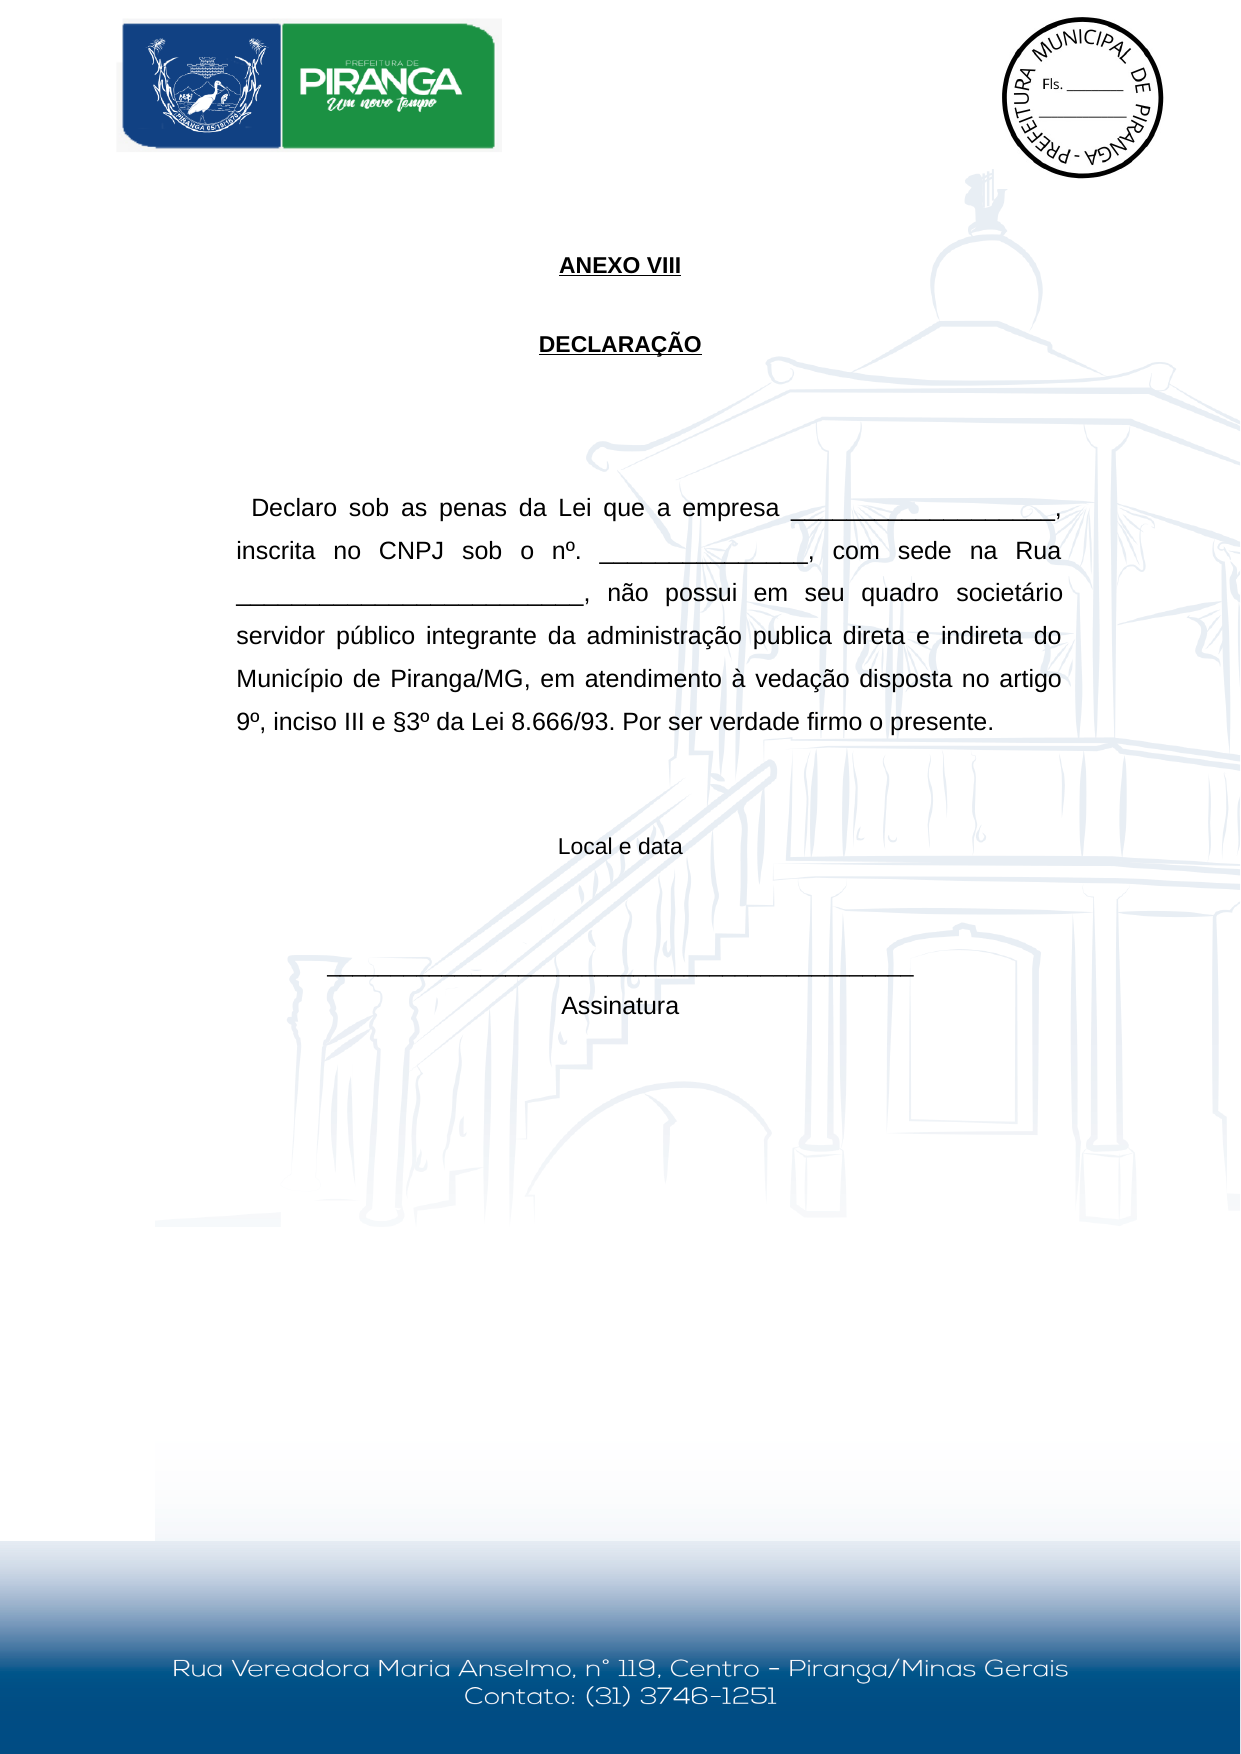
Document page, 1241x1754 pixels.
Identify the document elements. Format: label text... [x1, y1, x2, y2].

text Local e data [177, 833, 1063, 859]
text ANEXO VIII [177, 252, 1063, 279]
text ______________________________________________ [177, 951, 1063, 978]
text Declaro sob as penas da Lei que a empresa ___________________, inscrita no CNPJ sob o nº. _______________, com sede na Rua _________________________, não possui em seu quadro societário servidor público integrante da administração publica direta e indireta do Município de Piranga/MG, em atendimento à vedação disposta no artigo 9º, inciso III e §3º da Lei 8.666/93. Por ser verdade firmo o presente. [236, 493, 1063, 736]
text DECLARAÇÃO [177, 331, 1063, 358]
picture [0, 0, 1241, 1754]
text Assinatura [177, 991, 1063, 1019]
